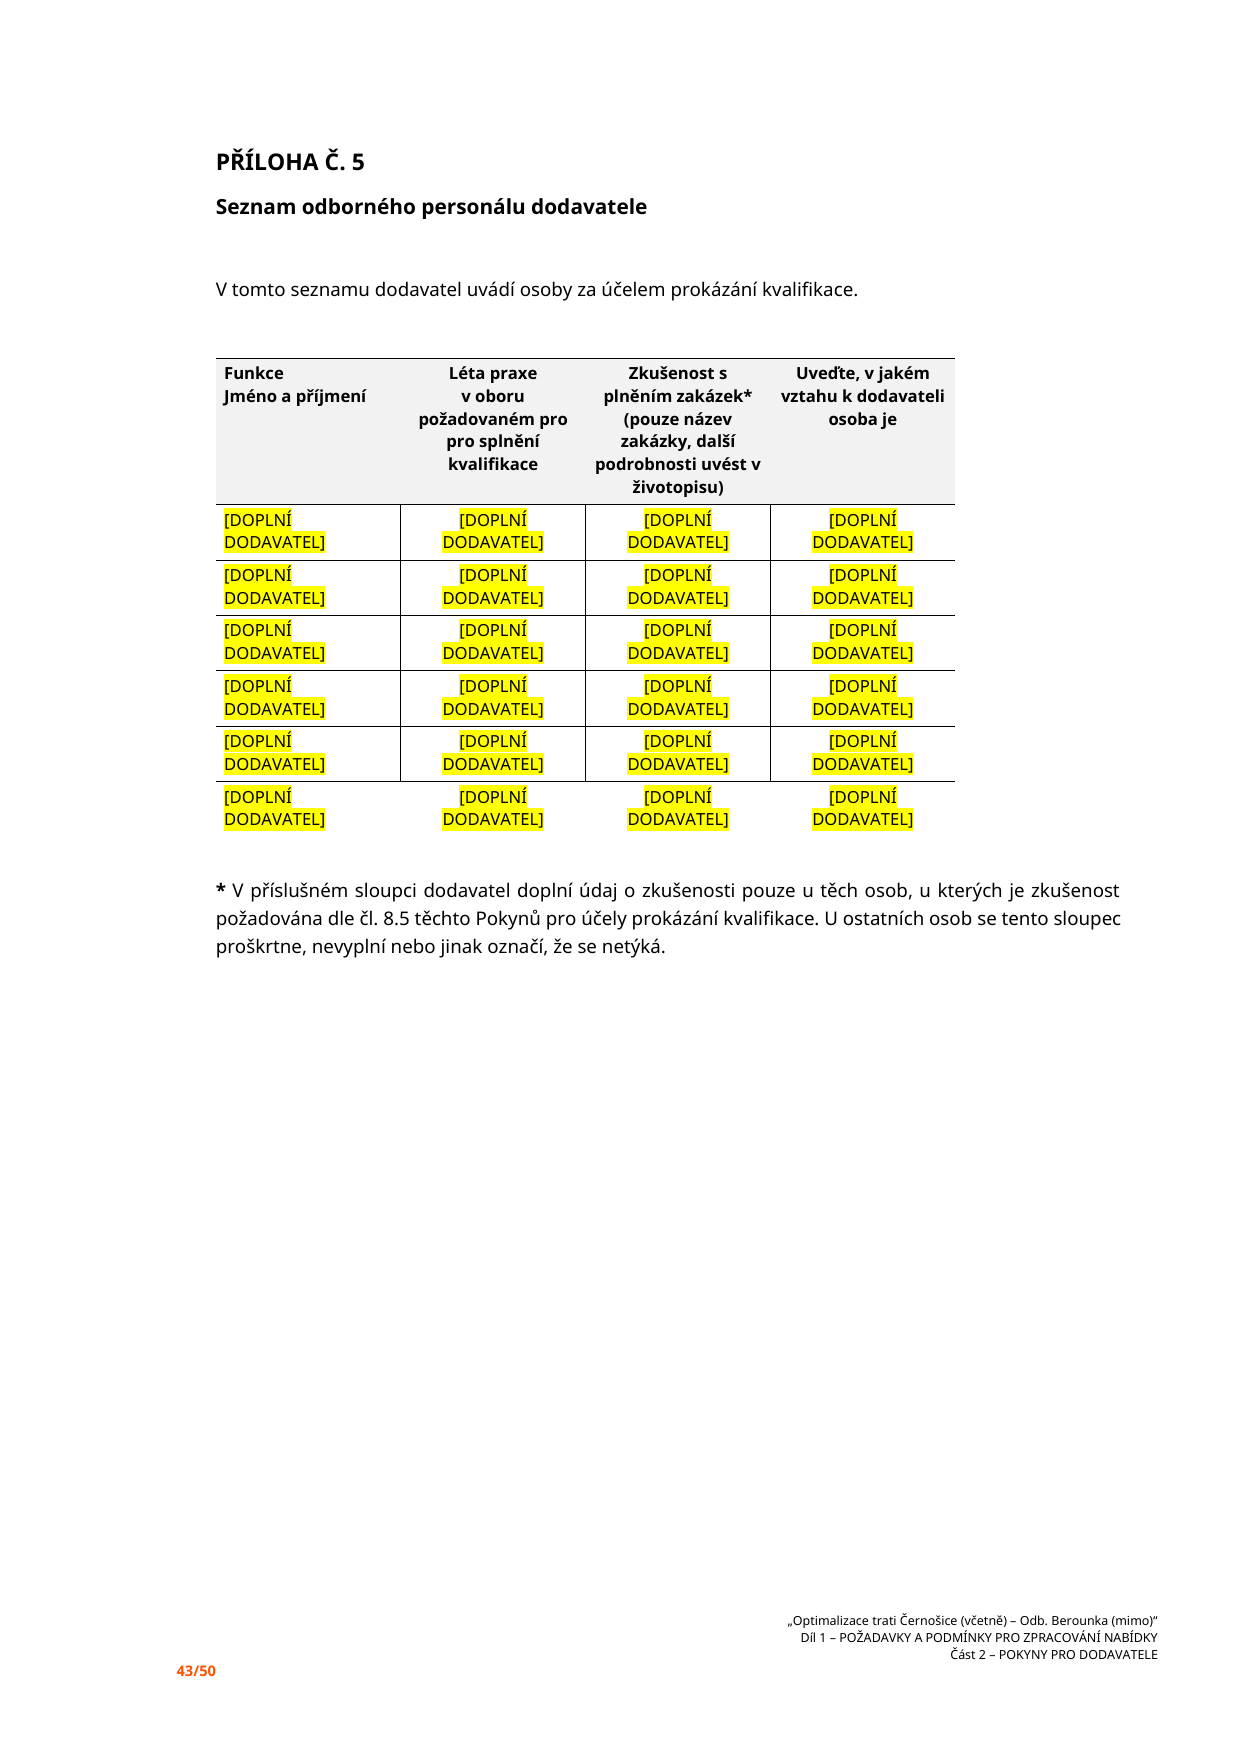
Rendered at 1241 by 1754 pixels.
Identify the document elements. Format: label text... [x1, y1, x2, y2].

table_header Uveďte, v jakém vztahu k dodavateli osoba je [770, 359, 955, 504]
table_cell [DOPLNÍ DODAVATEL] [586, 671, 770, 726]
table_cell [DOPLNÍ DODAVATEL] [216, 671, 400, 726]
table_cell [DOPLNÍ DODAVATEL] [401, 616, 585, 670]
table_cell [DOPLNÍ DODAVATEL] [401, 561, 585, 615]
table_cell [DOPLNÍ DODAVATEL] [771, 727, 955, 781]
table_header Funkce Jméno a příjmení [216, 359, 401, 504]
table_cell [DOPLNÍ DODAVATEL] [585, 782, 770, 837]
table_cell [DOPLNÍ DODAVATEL] [401, 727, 585, 781]
text Seznam odborného personálu dodavatele [216, 192, 1122, 221]
table_header Léta praxe v oboru požadovaném pro pro splnění kvalifikace [401, 359, 585, 504]
table_cell [DOPLNÍ DODAVATEL] [771, 561, 955, 615]
table_header Zkušenost s plněním zakázek* (pouze název zakázky, další podrobnosti uvést v životopisu) [585, 359, 770, 504]
table_cell [DOPLNÍ DODAVATEL] [771, 505, 955, 559]
text V tomto seznamu dodavatel uvádí osoby za účelem prokázání kvalifikace. [216, 277, 1122, 302]
table_cell [DOPLNÍ DODAVATEL] [771, 671, 955, 726]
table_cell [DOPLNÍ DODAVATEL] [216, 782, 401, 837]
table_cell [DOPLNÍ DODAVATEL] [216, 505, 400, 559]
table_cell [DOPLNÍ DODAVATEL] [401, 505, 585, 559]
table_cell [DOPLNÍ DODAVATEL] [216, 561, 400, 615]
table_cell [DOPLNÍ DODAVATEL] [771, 616, 955, 670]
table_cell [DOPLNÍ DODAVATEL] [401, 782, 585, 837]
table_cell [DOPLNÍ DODAVATEL] [216, 727, 400, 781]
table_cell [DOPLNÍ DODAVATEL] [216, 616, 400, 670]
table_cell [DOPLNÍ DODAVATEL] [401, 671, 585, 726]
table_cell [DOPLNÍ DODAVATEL] [586, 561, 770, 615]
text Příloha č. 5 [216, 146, 1122, 177]
table_cell [DOPLNÍ DODAVATEL] [770, 782, 955, 837]
table_cell [DOPLNÍ DODAVATEL] [586, 616, 770, 670]
text * V příslušném sloupci dodavatel doplní údaj o zkušenosti pouze u těch osob, u kterých je zkušenost požadována dle čl. 8.5 těchto Pokynů pro účely prokázání kvalifikace. U ostatních osob se tento sloupec proškrtne, nevyplní nebo jinak označí, že se netýká. [216, 877, 1122, 959]
table_cell [DOPLNÍ DODAVATEL] [586, 505, 770, 559]
table_cell [DOPLNÍ DODAVATEL] [586, 727, 770, 781]
